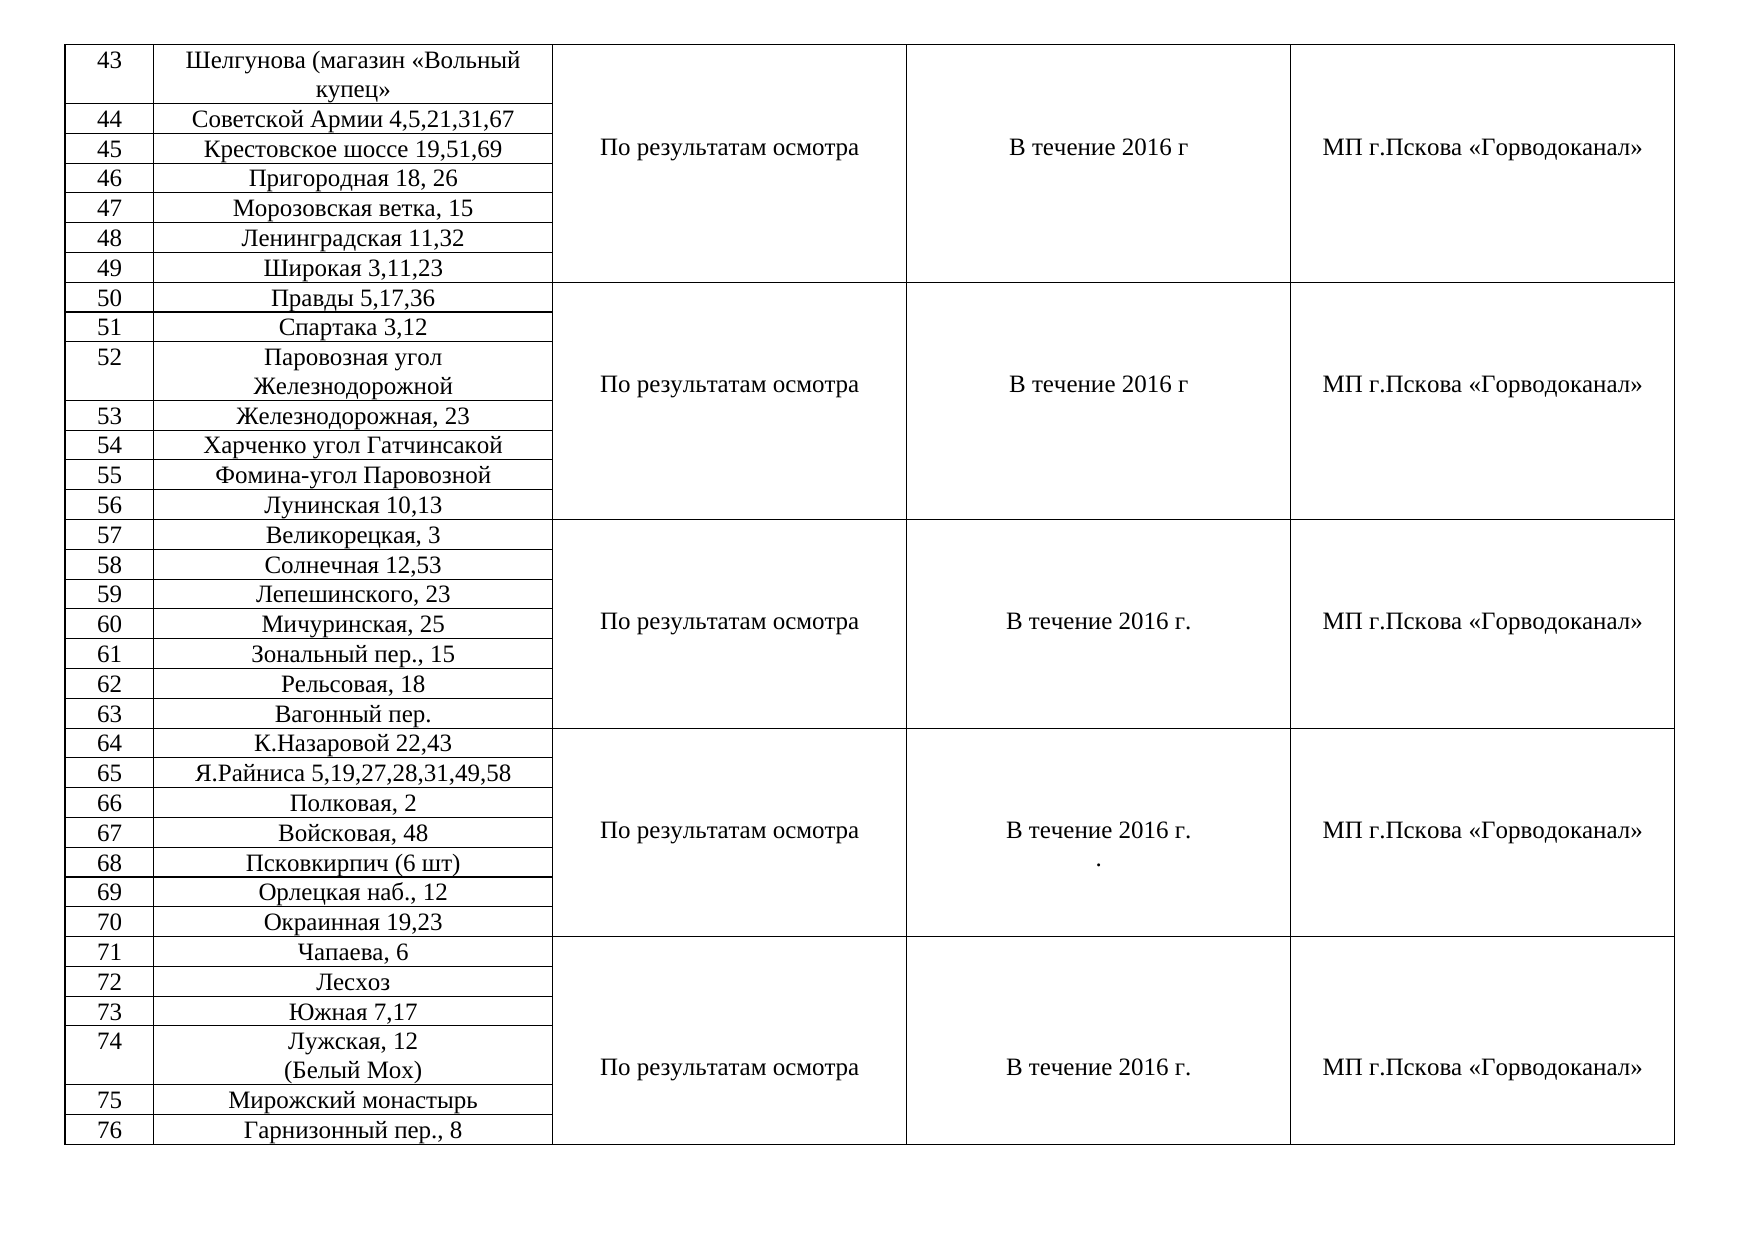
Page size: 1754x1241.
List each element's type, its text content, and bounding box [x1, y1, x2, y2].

table_cell В течение 2016 г. [907, 520, 1290, 727]
table_cell 72 [66, 967, 153, 996]
table_cell 58 [66, 550, 153, 578]
table_cell Великорецкая, 3 [154, 520, 552, 549]
table_cell Полковая, 2 [154, 788, 552, 817]
table_cell В течение 2016 г [907, 45, 1290, 282]
table_cell 66 [66, 788, 153, 817]
table_cell 54 [66, 431, 153, 459]
table_cell Зональный пер., 15 [154, 639, 552, 668]
table_cell 74 [66, 1026, 153, 1084]
table_cell Чапаева, 6 [154, 937, 552, 966]
table_cell 68 [66, 848, 153, 876]
table_cell Советской Армии 4,5,21,31,67 [154, 104, 552, 133]
table_cell МП г.Пскова «Горводоканал» [1291, 520, 1674, 727]
table_cell В течение 2016 г. . [907, 729, 1290, 936]
table_cell Спартака 3,12 [154, 313, 552, 341]
table_cell Широкая 3,11,23 [154, 253, 552, 282]
table_cell Шелгунова (магазин «Вольный купец» [154, 45, 552, 103]
table_cell Солнечная 12,53 [154, 550, 552, 578]
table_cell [553, 45, 906, 282]
table_cell МП г.Пскова «Горводоканал» [1291, 937, 1674, 1143]
table_cell 76 [66, 1115, 153, 1143]
table_cell Южная 7,17 [154, 997, 552, 1025]
table_cell 52 [66, 342, 153, 400]
table_cell В течение 2016 г [907, 283, 1290, 519]
table_cell 45 [66, 134, 153, 162]
table_cell Я.Райниса 5,19,27,28,31,49,58 [154, 758, 552, 787]
table_cell В течение 2016 г. [907, 937, 1290, 1143]
table_cell Мичуринская, 25 [154, 609, 552, 638]
table_cell 61 [66, 639, 153, 668]
table_cell 64 [66, 729, 153, 757]
table_cell Лепешинского, 23 [154, 580, 552, 608]
table_cell Крестовское шоссе 19,51,69 [154, 134, 552, 162]
table_cell 56 [66, 490, 153, 519]
table_cell 44 [66, 104, 153, 133]
table_cell Орлецкая наб., 12 [154, 878, 552, 906]
table_cell 46 [66, 164, 153, 192]
table_cell 65 [66, 758, 153, 787]
table_cell 75 [66, 1085, 153, 1114]
table_cell Ленинградская 11,32 [154, 223, 552, 252]
table_cell Фомина-угол Паровозной [154, 460, 552, 489]
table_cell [1291, 45, 1674, 282]
table_cell 62 [66, 669, 153, 698]
table_cell 70 [66, 907, 153, 936]
table_cell Вагонный пер. [154, 699, 552, 727]
table_cell 67 [66, 818, 153, 847]
table_cell 63 [66, 699, 153, 727]
table_cell 59 [66, 580, 153, 608]
table_cell Псковкирпич (6 шт) [154, 848, 552, 876]
table_cell 73 [66, 997, 153, 1025]
table_cell По результатам осмотра [553, 283, 906, 519]
table_cell 51 [66, 313, 153, 341]
table_cell 50 [66, 283, 153, 311]
table_cell К.Назаровой 22,43 [154, 729, 552, 757]
table_cell Паровозная угол Железнодорожной [154, 342, 552, 400]
table_cell Войсковая, 48 [154, 818, 552, 847]
table_cell 55 [66, 460, 153, 489]
table_cell 47 [66, 193, 153, 222]
table_cell По результатам осмотра [553, 520, 906, 727]
table_cell 48 [66, 223, 153, 252]
table_cell Мирожский монастырь [154, 1085, 552, 1114]
table_cell МП г.Пскова «Горводоканал» [1291, 729, 1674, 936]
table_cell Окраинная 19,23 [154, 907, 552, 936]
table_cell Рельсовая, 18 [154, 669, 552, 698]
table_cell Лунинская 10,13 [154, 490, 552, 519]
table_cell 60 [66, 609, 153, 638]
table_cell Харченко угол Гатчинсакой [154, 431, 552, 459]
table_cell 71 [66, 937, 153, 966]
table_cell Гарнизонный пер., 8 [154, 1115, 552, 1143]
table_cell 49 [66, 253, 153, 282]
table_cell По результатам осмотра [553, 729, 906, 936]
table_cell Пригородная 18, 26 [154, 164, 552, 192]
table_cell Лесхоз [154, 967, 552, 996]
table_cell 53 [66, 401, 153, 429]
table_cell МП г.Пскова «Горводоканал» [1291, 283, 1674, 519]
table_cell 57 [66, 520, 153, 549]
table_cell Морозовская ветка, 15 [154, 193, 552, 222]
table_cell Железнодорожная, 23 [154, 401, 552, 429]
table_cell Правды 5,17,36 [154, 283, 552, 311]
table_cell 43 [66, 45, 153, 103]
table_cell По результатам осмотра [553, 937, 906, 1143]
table_cell Лужская, 12 (Белый Мох) [154, 1026, 552, 1084]
table_cell 69 [66, 878, 153, 906]
